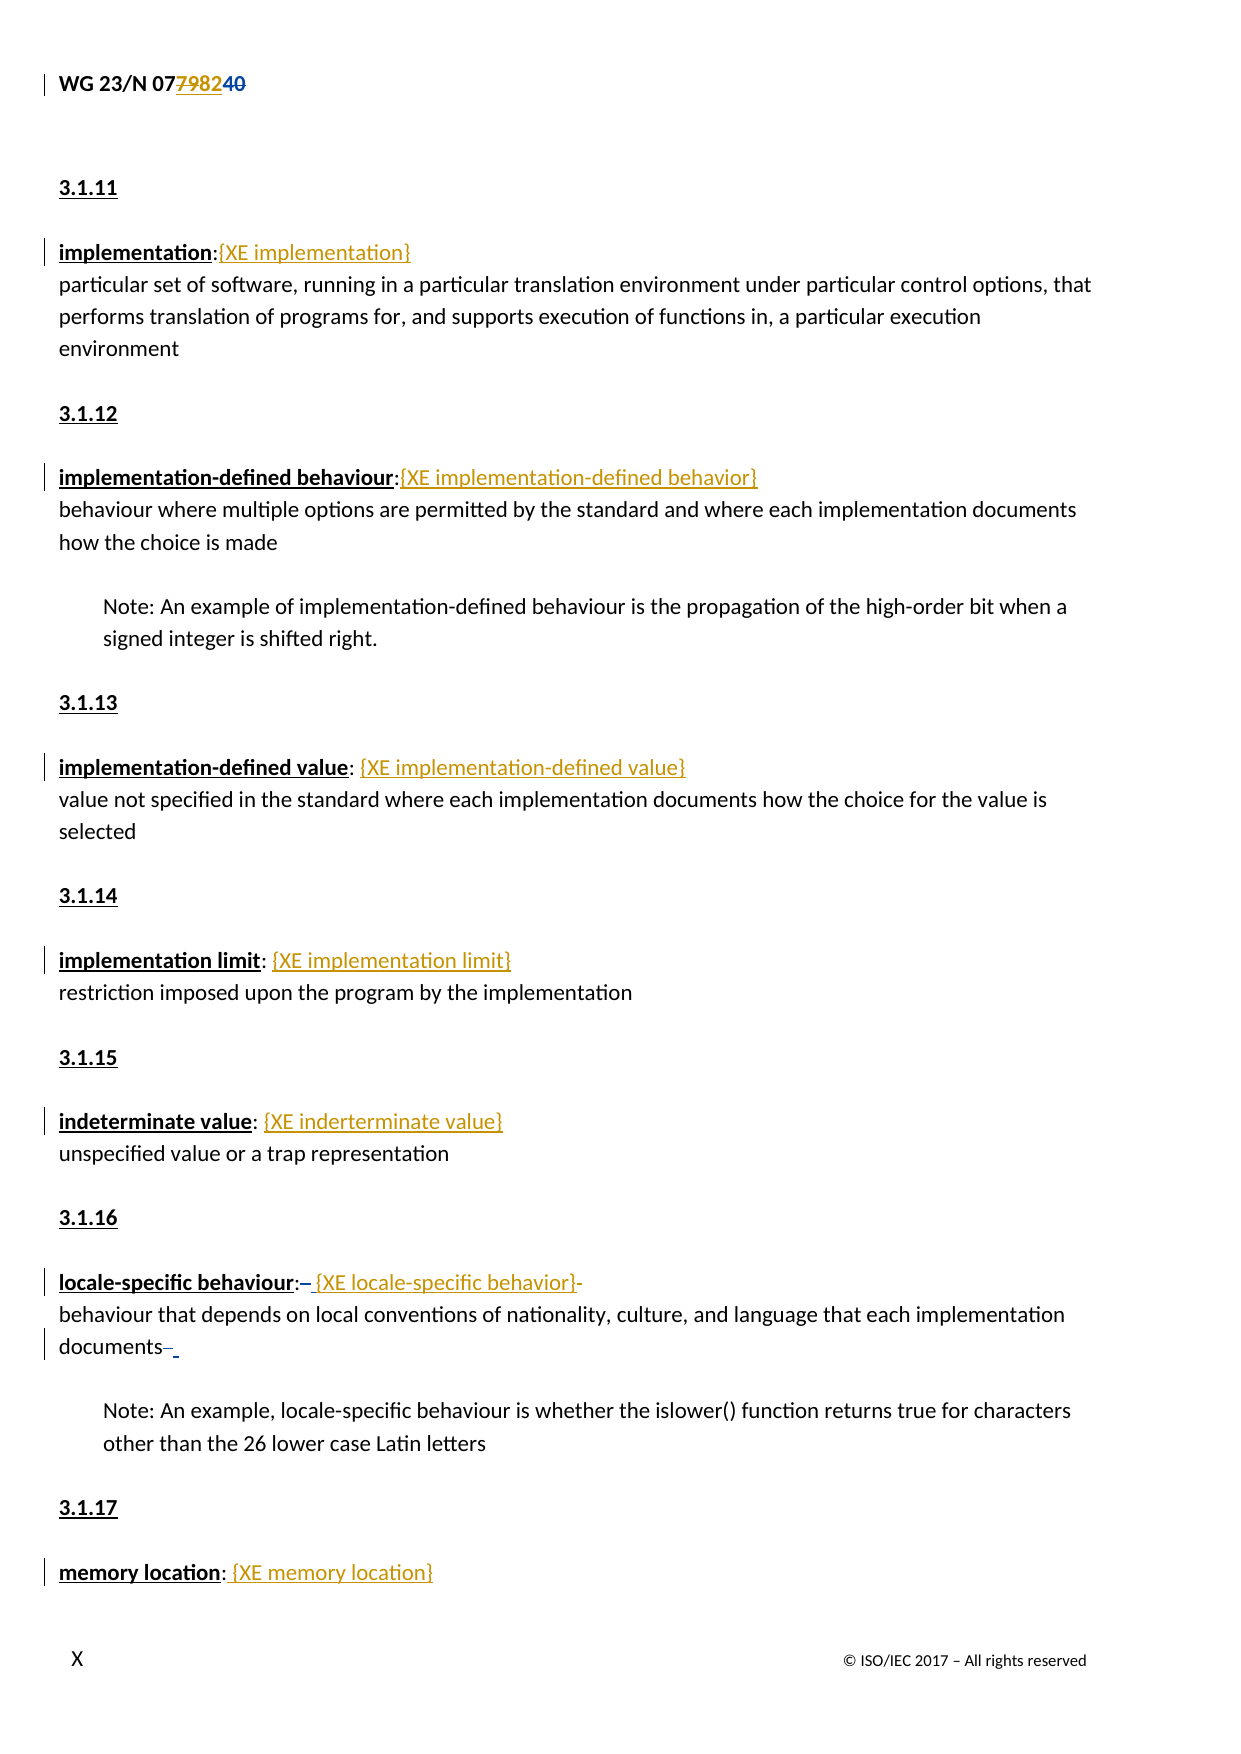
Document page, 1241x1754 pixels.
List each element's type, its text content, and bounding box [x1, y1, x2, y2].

text implementation-defined behaviour: [58, 463, 1099, 491]
text behaviour that depends on local conventions of nationality, culture, and language that each implementation documents [58, 1300, 1099, 1360]
text 3.1.11 [58, 173, 1099, 202]
text Note: An example, locale-specific behaviour is whether the islower() function returns true for characters other than the 26 lower case Latin letters [103, 1397, 1099, 1457]
text 3.1.16 [58, 1203, 1099, 1232]
text 3.1.13 [58, 688, 1099, 717]
text implementation: [58, 238, 1099, 266]
text 3.1.12 [58, 399, 1099, 427]
text 3.1.15 [58, 1043, 1099, 1071]
text Note: An example of implementation-defined behaviour is the propagation of the high-order bit when a signed integer is shifted right. [103, 592, 1099, 652]
text restriction imposed upon the program by the implementation [58, 978, 1099, 1006]
text particular set of software, running in a particular translation environment under particular control options, that performs translation of programs for, and supports execution of functions in, a particular execution environment [58, 270, 1099, 362]
text behaviour where multiple options are permitted by the standard and where each implementation documents how the choice is made [58, 495, 1099, 556]
text locale-specific behaviour: [58, 1268, 1099, 1296]
text implementation limit: [58, 946, 1099, 974]
text value not specified in the standard where each implementation documents how the choice for the value is selected [58, 785, 1099, 845]
text 3.1.17 [58, 1493, 1099, 1521]
text implementation-defined value: [58, 753, 1099, 781]
text unspecified value or a trap representation [58, 1139, 1099, 1167]
text 3.1.14 [58, 882, 1099, 910]
text indeterminate value: [58, 1107, 1099, 1135]
text memory location: [58, 1558, 1099, 1586]
